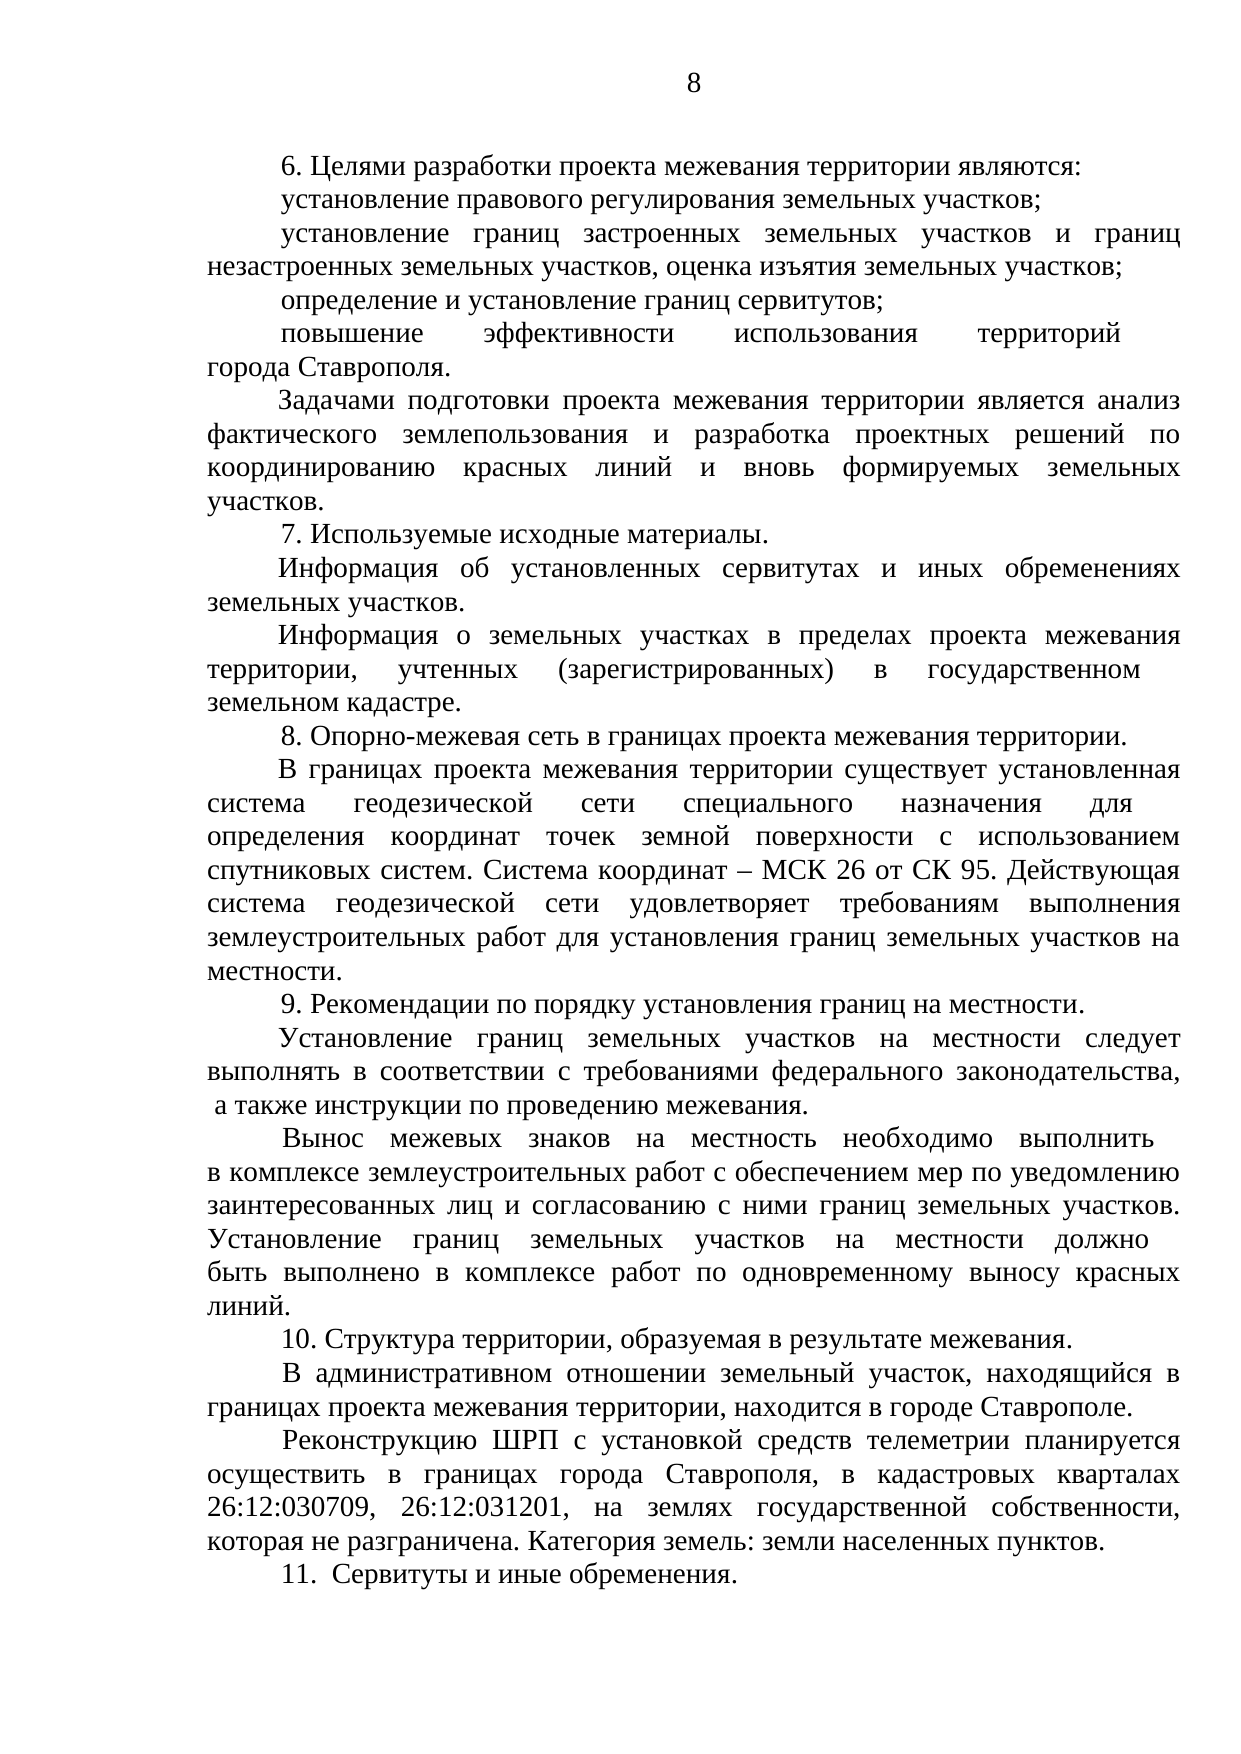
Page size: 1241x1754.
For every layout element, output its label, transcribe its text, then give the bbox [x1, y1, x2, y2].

text В административном отношении земельный участок, находящийся в границах проекта межевания территории, находится в городе Ставрополе. [207, 1355, 1181, 1422]
text Установление границ земельных участков на местности следует выполнять в соответствии с требованиями федерального законодательства, а также инструкции по проведению межевания. [207, 1020, 1181, 1120]
list Структура территории, образуемая в результате межевания. [281, 1322, 1181, 1355]
text Информация о земельных участках в пределах проекта межевания территории, учтенных (зарегистрированных) в государственном земельном кадастре. [207, 617, 1181, 718]
list повышение эффективности использования территорий города Ставрополя. [207, 315, 1181, 382]
list Задачами подготовки проекта межевания территории является анализ фактического землепользования и разработка проектных решений по координированию красных линий и вновь формируемых земельных участков. [207, 382, 1181, 517]
list определение и установление границ сервитутов; [281, 282, 1181, 315]
text Реконструкцию ШРП с установкой средств телеметрии планируется осуществить в границах города Ставрополя, в кадастровых кварталах 26:12:030709, 26:12:031201, на землях государственной собственности, которая не разграничена. Категория земель: земли населенных пунктов. [207, 1422, 1181, 1556]
list Целями разработки проекта межевания территории являются: [281, 148, 1181, 181]
text установление границ застроенных земельных участков и границ незастроенных земельных участков, оценка изъятия земельных участков; [207, 215, 1181, 282]
text В границах проекта межевания территории существует установленная система геодезической сети специального назначения для определения координат точек земной поверхности с использованием спутниковых систем. Система координат – МСК 26 от СК 95. Действующая система геодезической сети удовлетворяет требованиям выполнения землеустроительных работ для установления границ земельных участков на местности. [207, 751, 1181, 986]
list Используемые исходные материалы. [281, 517, 1181, 550]
text Информация об установленных сервитутах и иных обременениях земельных участков. [207, 550, 1181, 617]
list Опорно-межевая сеть в границах проекта межевания территории. [281, 718, 1181, 751]
list Сервитуты и иные обременения. [281, 1556, 1181, 1590]
list Рекомендации по порядку установления границ на местности. [281, 986, 1181, 1020]
text Вынос межевых знаков на местность необходимо выполнить в комплексе землеустроительных работ с обеспечением мер по уведомлению заинтересованных лиц и согласованию с ними границ земельных участков. Установление границ земельных участков на местности должно быть выполнено в комплексе работ по одновременному выносу красных линий. [207, 1120, 1181, 1322]
text установление правового регулирования земельных участков; [207, 181, 1181, 215]
